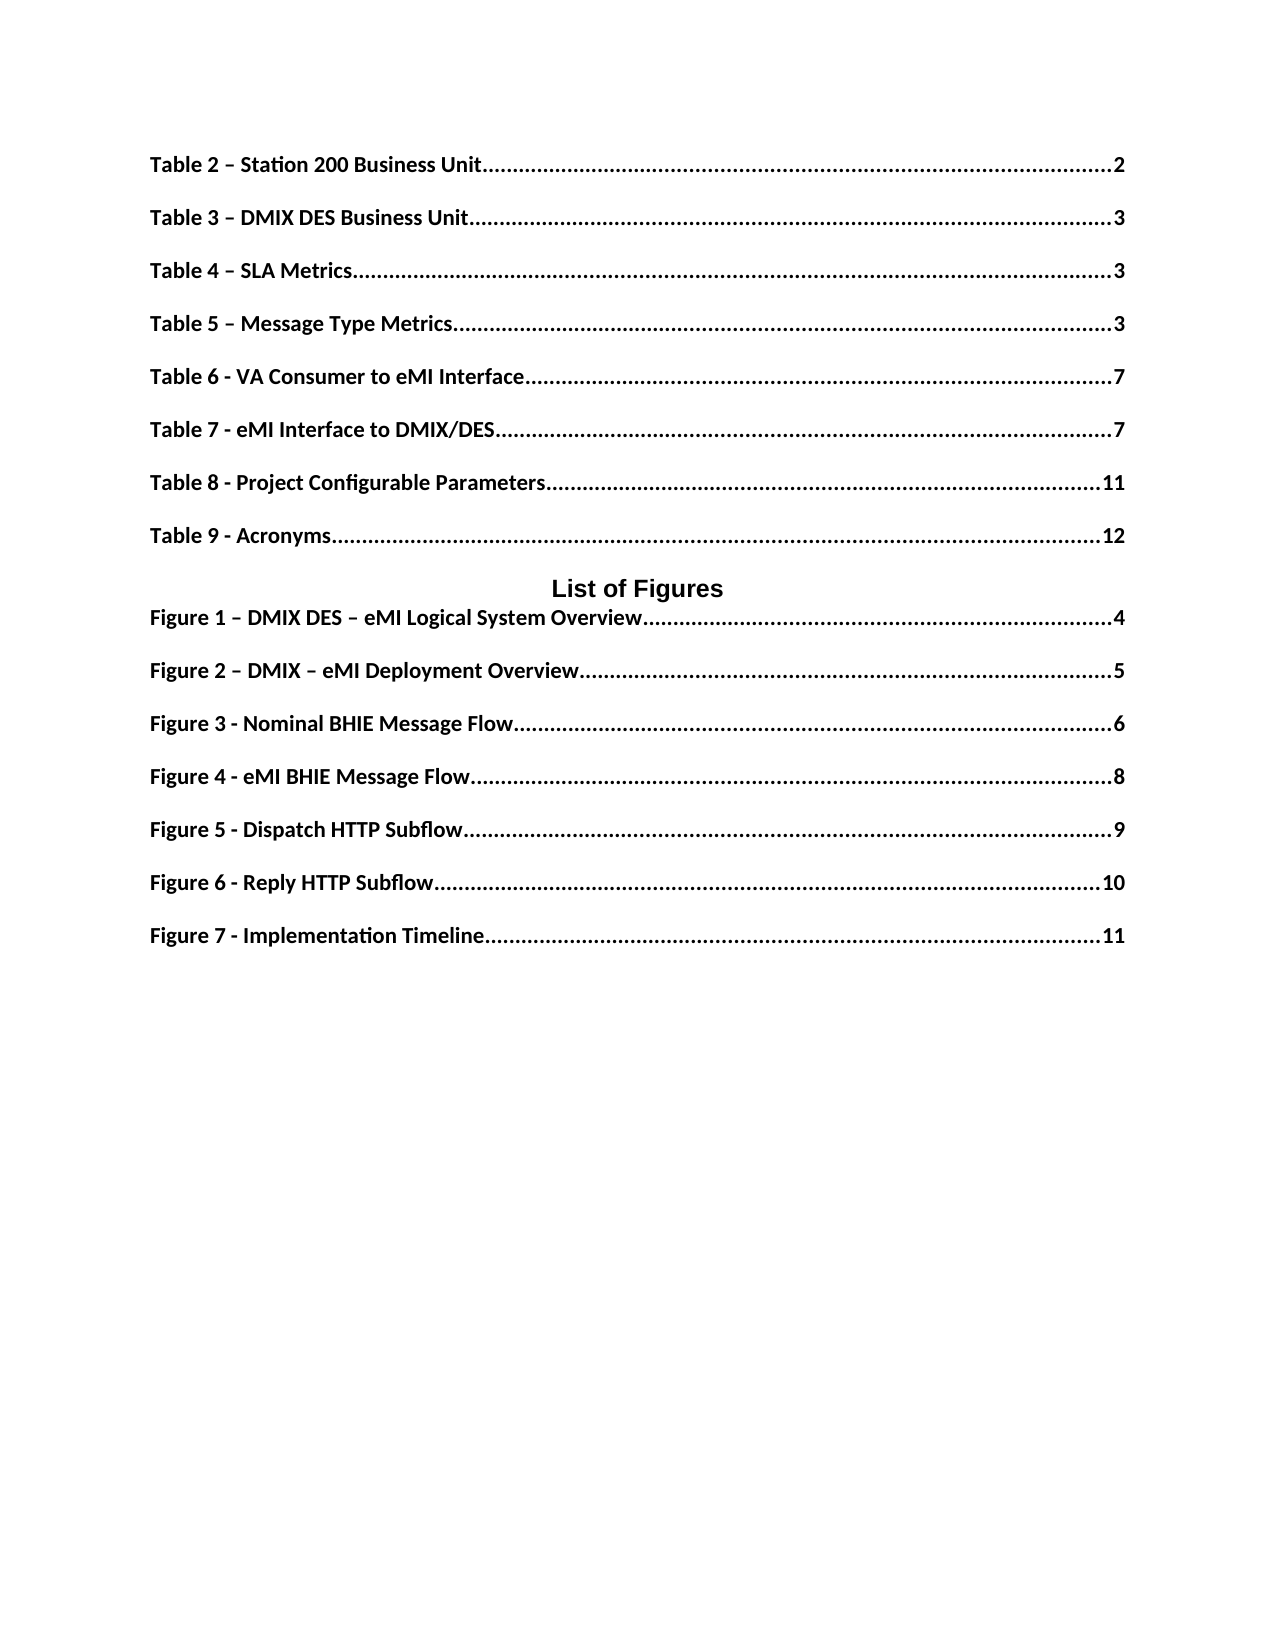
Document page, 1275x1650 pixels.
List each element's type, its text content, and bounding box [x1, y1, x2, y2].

text Figure 5 - Dispatch HTTP Subflow 9 [150, 815, 1125, 843]
text Table 8 - Project Configurable Parameters 11 [150, 468, 1125, 496]
text Figure 2 – DMIX – eMI Deployment Overview 5 [150, 656, 1125, 684]
text Table 7 - eMI Interface to DMIX/DES 7 [150, 415, 1125, 443]
text Figure 6 - Reply HTTP Subflow 10 [150, 868, 1125, 896]
text Figure 3 - Nominal BHIE Message Flow 6 [150, 709, 1125, 737]
text Table 4 – SLA Metrics 3 [150, 256, 1125, 284]
text Figure 1 – DMIX DES – eMI Logical System Overview 4 [150, 603, 1125, 631]
subtitle List of Figures [150, 574, 1125, 603]
text Figure 4 - eMI BHIE Message Flow 8 [150, 762, 1125, 790]
text Table 6 - VA Consumer to eMI Interface 7 [150, 362, 1125, 390]
text Table 3 – DMIX DES Business Unit 3 [150, 203, 1125, 231]
text Figure 7 - Implementation Timeline 11 [150, 921, 1125, 949]
text Table 5 – Message Type Metrics 3 [150, 309, 1125, 337]
text Table 2 – Station 200 Business Unit 2 [150, 150, 1125, 178]
text Table 9 - Acronyms 12 [150, 521, 1125, 549]
